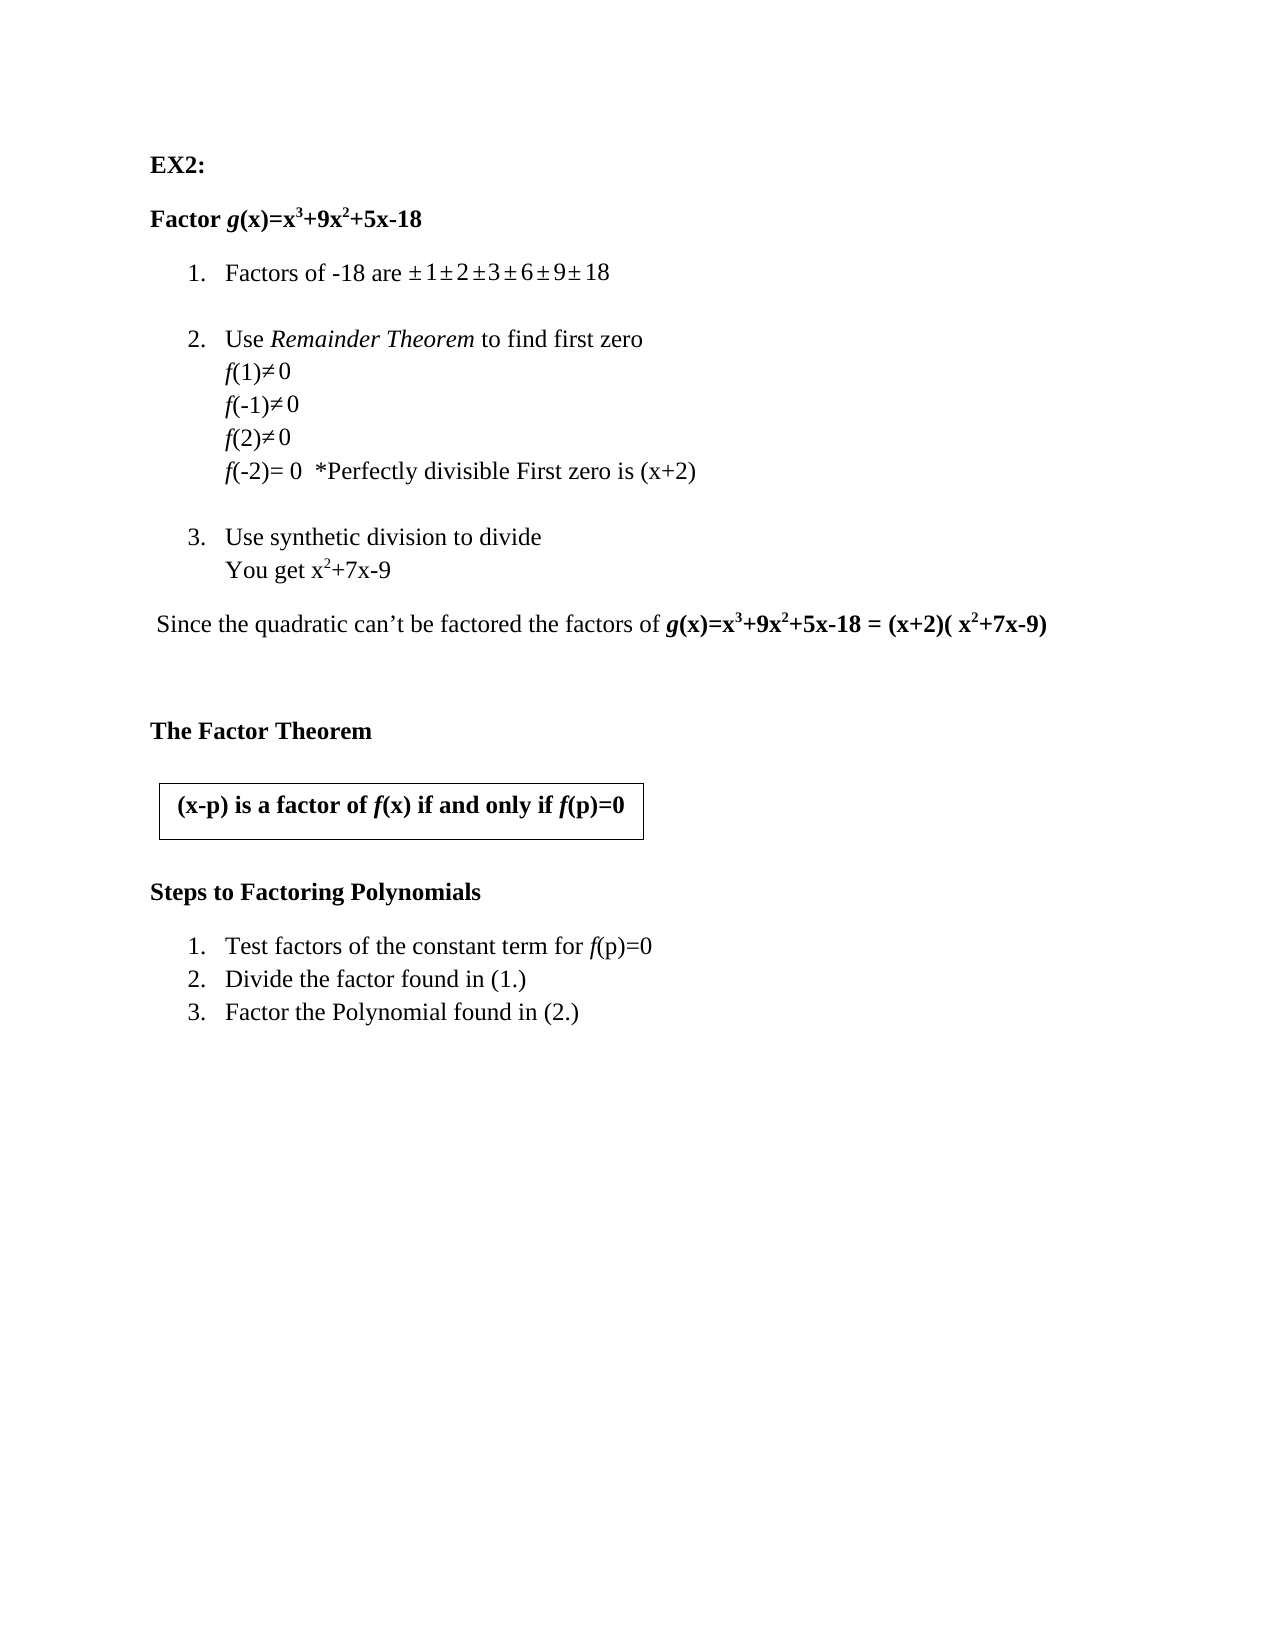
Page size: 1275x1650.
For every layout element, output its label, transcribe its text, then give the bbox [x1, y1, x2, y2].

text Steps to Factoring Polynomials [150, 877, 1125, 906]
list Use Remainder Theorem to find first zero [187, 324, 1125, 352]
list You get x2+7x-9 [225, 555, 1125, 584]
list Factor the Polynomial found in (2.) [187, 997, 1125, 1026]
text The Factor Theorem [150, 716, 1125, 745]
list f(-2)= 0 *Perfectly divisible First zero is (x+2) [225, 456, 1125, 484]
list Factors of -18 are [187, 258, 1125, 286]
text EX2: [150, 150, 1125, 179]
list f(2) [225, 423, 1125, 452]
list f(-1) [225, 390, 1125, 418]
text Factor g(x)=x3+9x2+5x-18 [150, 204, 1125, 233]
list Test factors of the constant term for f(p)=0 [187, 931, 1125, 960]
text Since the quadratic can’t be factored the factors of g(x)=x3+9x2+5x-18 = (x+2)( x2+7x-9) [150, 609, 1125, 637]
list f(1) [225, 357, 1125, 386]
list Use synthetic division to divide [187, 522, 1125, 551]
list Divide the factor found in (1.) [187, 964, 1125, 993]
